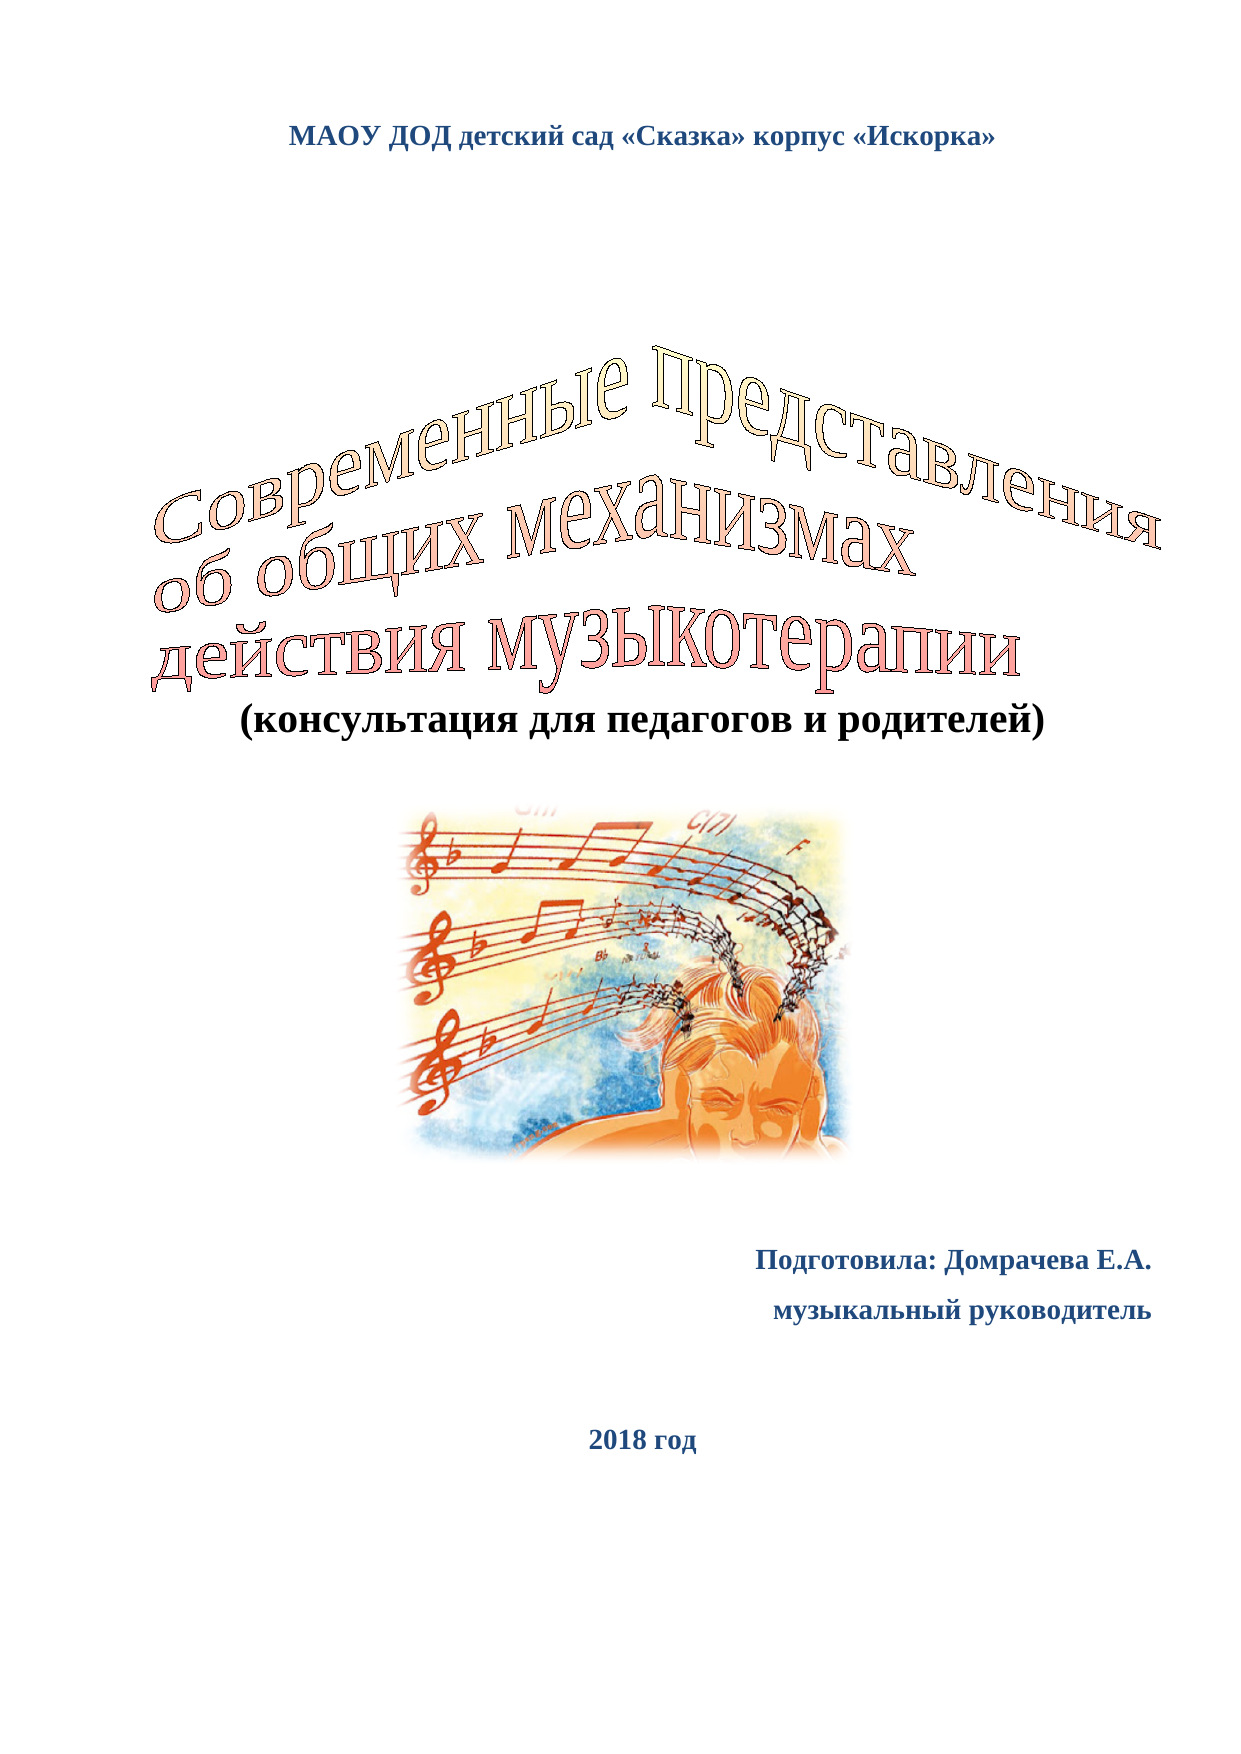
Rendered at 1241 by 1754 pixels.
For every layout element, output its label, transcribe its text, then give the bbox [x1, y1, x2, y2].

text (консультация для педагогов и родителей) [133, 693, 1152, 741]
text музыкальный руководитель [133, 1292, 1152, 1326]
text 2018 год [133, 1422, 1152, 1455]
picture [423, 831, 827, 1136]
text Подготовила: Домрачева Е.А. [133, 1242, 1152, 1276]
text МАОУ ДОД детский сад «Сказка» корпус «Искорка» [133, 118, 1152, 152]
